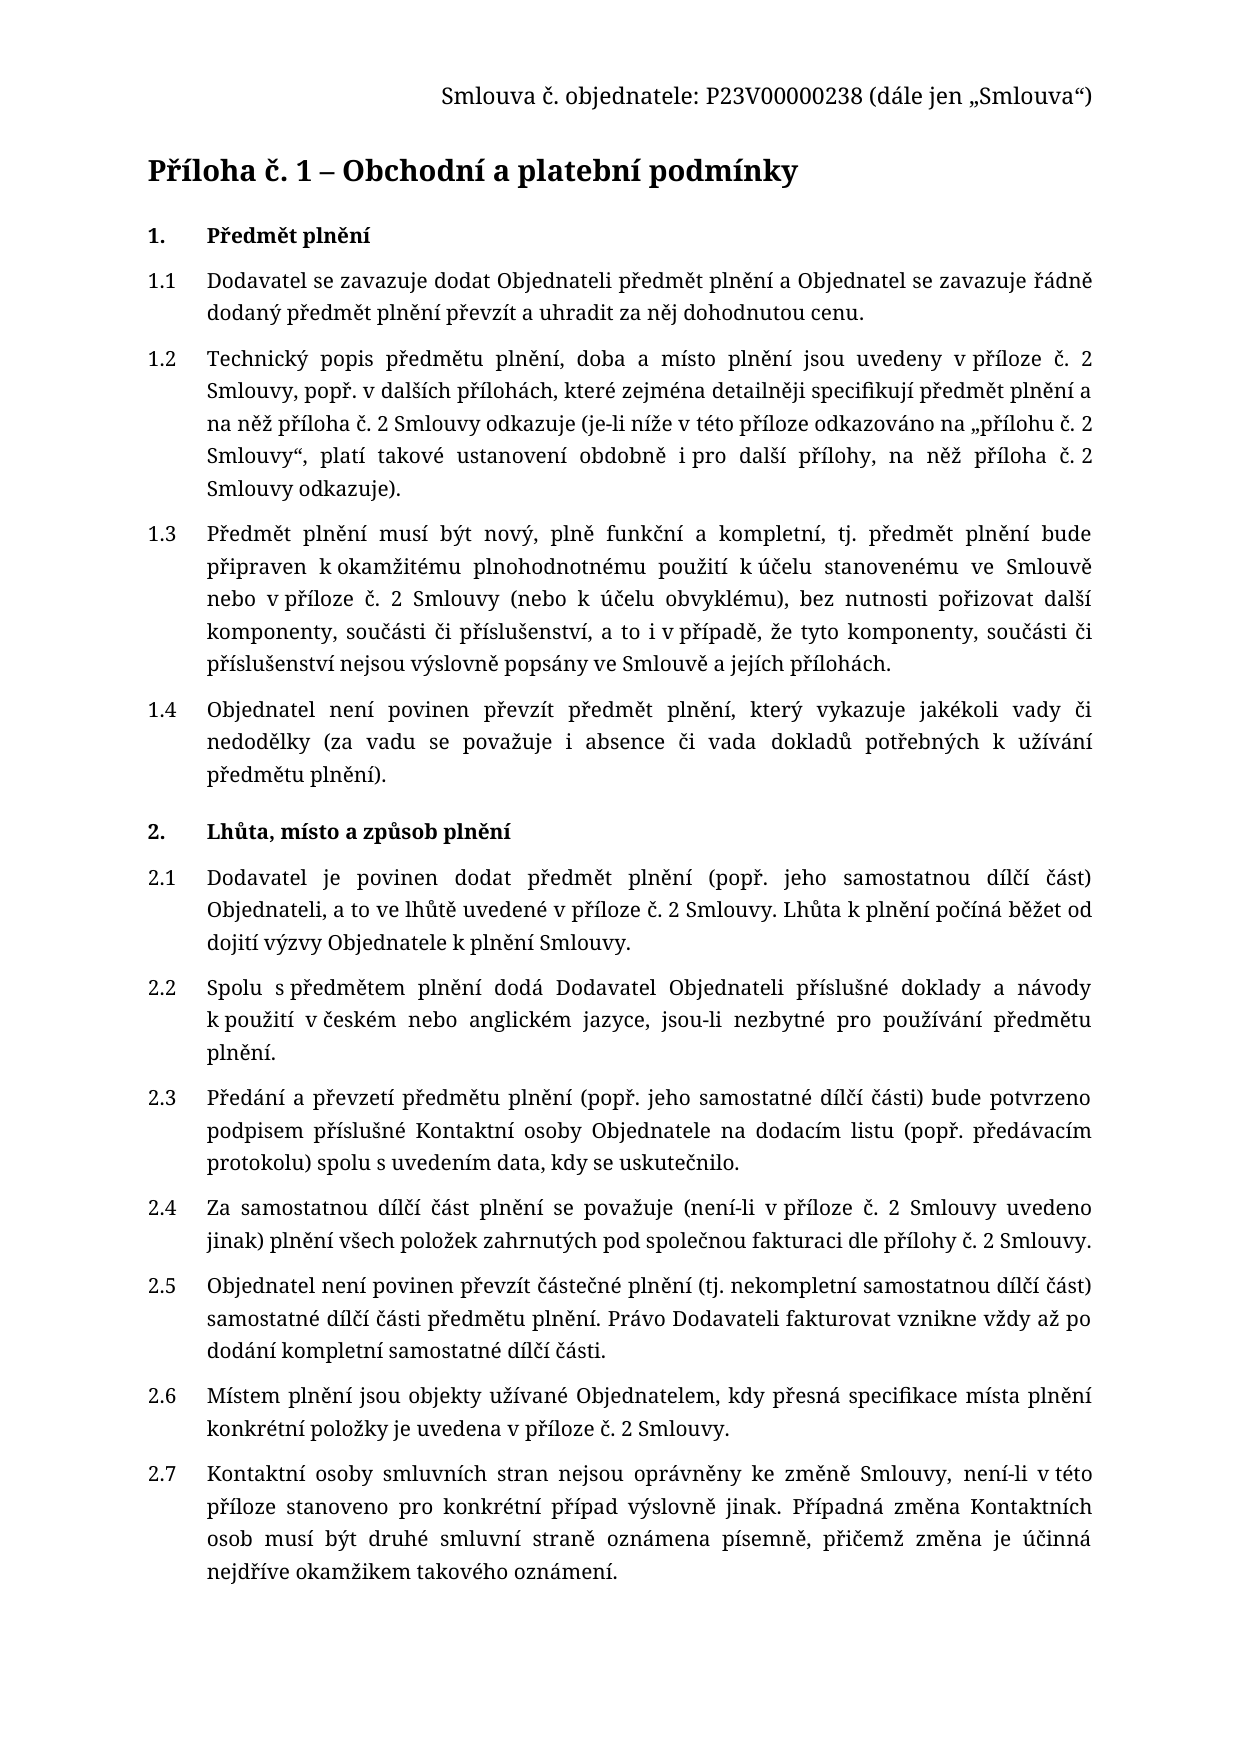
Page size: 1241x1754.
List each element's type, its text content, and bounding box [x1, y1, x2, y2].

list Spolu s předmětem plnění dodá Dodavatel Objednateli příslušné doklady a návody k použití v českém nebo anglickém jazyce, jsou-li nezbytné pro používání předmětu plnění. [148, 973, 1093, 1067]
text Příloha č. 1 – Obchodní a platební podmínky [148, 150, 1093, 190]
list Místem plnění jsou objekty užívané Objednatelem, kdy přesná specifikace místa plnění konkrétní položky je uvedena v příloze č. 2 Smlouvy. [148, 1382, 1093, 1443]
list Dodavatel je povinen dodat předmět plnění (popř. jeho samostatnou dílčí část) Objednateli, a to ve lhůtě uvedené v příloze č. 2 Smlouvy. Lhůta k plnění počíná běžet od dojití výzvy Objednatele k plnění Smlouvy. [148, 863, 1093, 956]
list Lhůta, místo a způsob plnění [148, 817, 1093, 846]
list Objednatel není povinen převzít částečné plnění (tj. nekompletní samostatnou dílčí část) samostatné dílčí části předmětu plnění. Právo Dodavateli fakturovat vznikne vždy až po dodání kompletní samostatné dílčí části. [148, 1271, 1093, 1365]
list Objednatel není povinen převzít předmět plnění, který vykazuje jakékoli vady či nedodělky (za vadu se považuje i absence či vada dokladů potřebných k užívání předmětu plnění). [148, 695, 1093, 788]
list Technický popis předmětu plnění, doba a místo plnění jsou uvedeny v příloze č. 2 Smlouvy, popř. v dalších přílohách, které zejména detailněji specifikují předmět plnění a na něž příloha č. 2 Smlouvy odkazuje (je-li níže v této příloze odkazováno na „přílohu č. 2 Smlouvy“, platí takové ustanovení obdobně i pro další přílohy, na něž příloha č. 2 Smlouvy odkazuje). [148, 344, 1093, 502]
list Předmět plnění [148, 221, 1093, 249]
list Předmět plnění musí být nový, plně funkční a kompletní, tj. předmět plnění bude připraven k okamžitému plnohodnotnému použití k účelu stanovenému ve Smlouvě nebo v příloze č. 2 Smlouvy (nebo k účelu obvyklému), bez nutnosti pořizovat další komponenty, součásti či příslušenství, a to i v případě, že tyto komponenty, součásti či příslušenství nejsou výslovně popsány ve Smlouvě a jejích přílohách. [148, 519, 1093, 678]
list Předání a převzetí předmětu plnění (popř. jeho samostatné dílčí části) bude potvrzeno podpisem příslušné Kontaktní osoby Objednatele na dodacím listu (popř. předávacím protokolu) spolu s uvedením data, kdy se uskutečnilo. [148, 1083, 1093, 1177]
list Kontaktní osoby smluvních stran nejsou oprávněny ke změně Smlouvy, není-li v této příloze stanoveno pro konkrétní případ výslovně jinak. Případná změna Kontaktních osob musí být druhé smluvní straně oznámena písemně, přičemž změna je účinná nejdříve okamžikem takového oznámení. [148, 1459, 1093, 1586]
list Za samostatnou dílčí část plnění se považuje (není-li v příloze č. 2 Smlouvy uvedeno jinak) plnění všech položek zahrnutých pod společnou fakturaci dle přílohy č. 2 Smlouvy. [148, 1193, 1093, 1254]
list Dodavatel se zavazuje dodat Objednateli předmět plnění a Objednatel se zavazuje řádně dodaný předmět plnění převzít a uhradit za něj dohodnutou cenu. [148, 266, 1093, 327]
